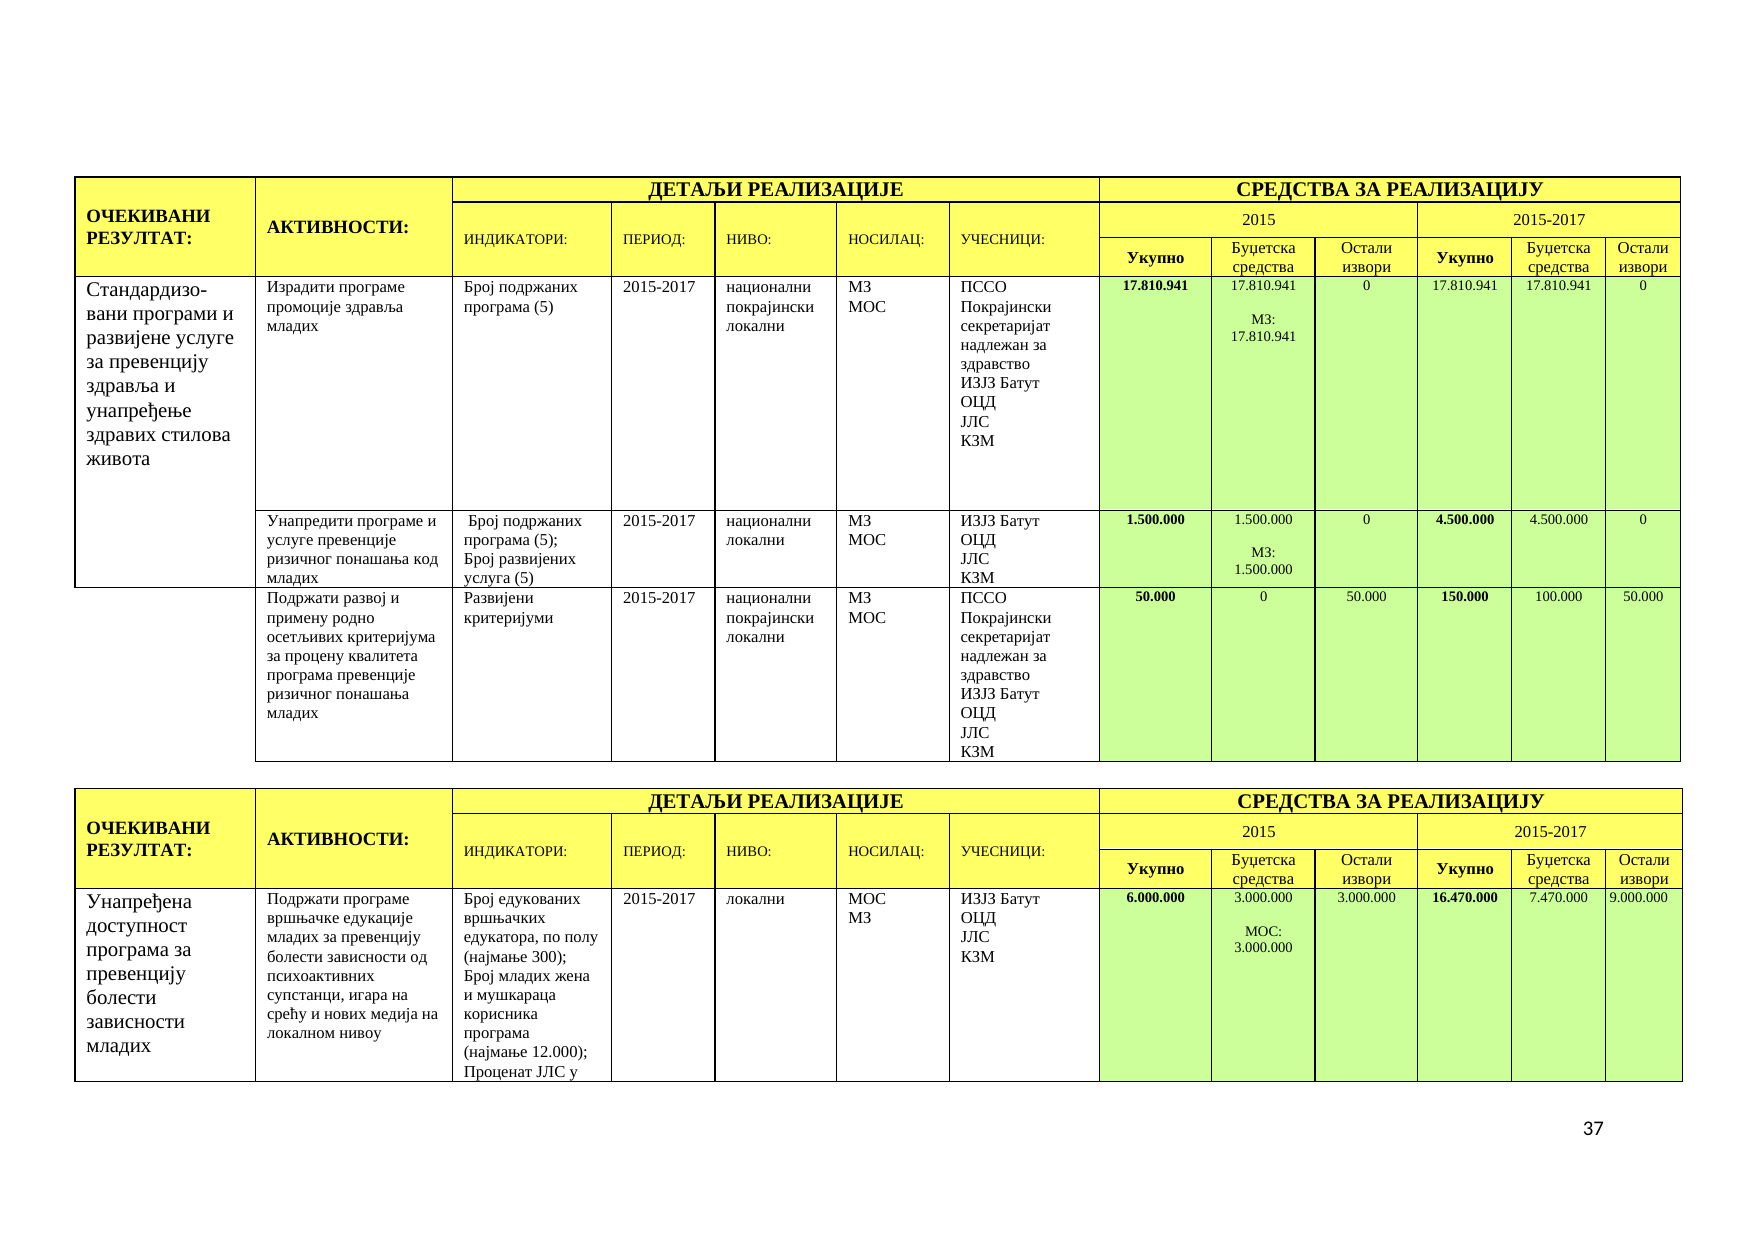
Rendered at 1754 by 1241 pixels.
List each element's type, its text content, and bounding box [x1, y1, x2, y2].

table_cell 2015 [1100, 203, 1417, 237]
table_cell 50.000 [1606, 588, 1680, 761]
table_header АКТИВНОСТИ: [256, 789, 452, 888]
table_header ДЕТАЉИ РЕАЛИЗАЦИЈЕ [453, 789, 1099, 813]
table_cell Буџетска средства [1512, 850, 1605, 888]
table_cell Буџетска средства [1212, 850, 1314, 888]
table_cell 50.000 [1100, 588, 1211, 761]
table_cell 6.000.000 [1100, 889, 1211, 1081]
table_cell НИВО: [716, 203, 836, 276]
table_cell 4.500.000 [1418, 511, 1511, 587]
table_cell национални локални [716, 511, 836, 587]
table_cell 17.810.941 [1512, 277, 1605, 509]
table_cell Укупно [1418, 238, 1511, 276]
table_cell Подржати развој и примену родно осетљивих критеријума за процену квалитета програма превенције ризичног понашања младих [256, 588, 452, 761]
table_cell Буџетска средства [1212, 238, 1314, 276]
table_cell Стандардизо-вани програми и развијене услуге за превенцију здравља и унапређење здравих стилова живота [76, 277, 255, 587]
table_cell УЧЕСНИЦИ: [950, 814, 1099, 888]
table_cell 150.000 [1418, 588, 1511, 761]
table_cell Остали извори [1316, 850, 1417, 888]
table_cell 2015-2017 [1418, 203, 1680, 237]
table_cell ПССО Покрајински секретаријат надлежан за здравство ИЗЈЗ Батут ОЦД ЈЛС КЗМ [950, 277, 1099, 509]
table_cell 100.000 [1512, 588, 1605, 761]
table_cell 2015-2017 [612, 588, 714, 761]
table_cell НОСИЛАЦ: [837, 203, 949, 276]
table_cell 2015-2017 [612, 889, 714, 1081]
table_cell 0 [1606, 511, 1680, 587]
table_cell Укупно [1100, 238, 1211, 276]
table_cell Укупно [1100, 850, 1211, 888]
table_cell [76, 889, 255, 1081]
table_header ОЧЕКИВАНИ РЕЗУЛТАТ: [76, 178, 255, 276]
table_cell МЗ МОС [837, 588, 949, 761]
table_cell Израдити програме промоције здравља младих [256, 277, 452, 509]
table_cell 17.810.941 [1418, 277, 1511, 509]
table_cell Укупно [1418, 850, 1511, 888]
table_cell ИЗЈЗ Батут ОЦД ЈЛС КЗМ [950, 511, 1099, 587]
table_header СРЕДСТВА ЗА РЕАЛИЗАЦИЈУ [1100, 178, 1680, 201]
table_cell МЗ МОС [837, 511, 949, 587]
table_cell НИВО: [716, 814, 836, 888]
table_cell 0 [1316, 511, 1417, 587]
table_cell Остали извори [1316, 238, 1417, 276]
table_cell МЗ МОС [837, 277, 949, 509]
table_cell Остали извори [1606, 238, 1680, 276]
table_header ОЧЕКИВАНИ РЕЗУЛТАТ: [76, 789, 255, 888]
table_cell 0 [1606, 277, 1680, 509]
table_cell 2015-2017 [1418, 814, 1682, 848]
table_cell 3.000.000 [1316, 889, 1417, 1081]
table_cell 17.810.941 [1100, 277, 1211, 509]
table_cell 4.500.000 [1512, 511, 1605, 587]
table_cell Развијени критеријуми [453, 588, 611, 761]
table_cell 0 [1212, 588, 1314, 761]
table_cell 1.500.000 МЗ: 1.500.000 [1212, 511, 1314, 587]
table_cell ПССО Покрајински секретаријат надлежан за здравство ИЗЈЗ Батут ОЦД ЈЛС КЗМ [950, 588, 1099, 761]
table_cell 9.000.000 [1606, 889, 1682, 1081]
table_cell 1.500.000 [1100, 511, 1211, 587]
table_header АКТИВНОСТИ: [256, 178, 452, 276]
table_cell 17.810.941 МЗ: 17.810.941 [1212, 277, 1314, 509]
table_cell УЧЕСНИЦИ: [950, 203, 1099, 276]
table_cell Број подржаних програма (5) [453, 277, 611, 509]
table_cell МОС МЗ [837, 889, 949, 1081]
table_cell НОСИЛАЦ: [837, 814, 949, 888]
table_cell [256, 889, 452, 1081]
table_header ДЕТАЉИ РЕАЛИЗАЦИЈЕ [453, 178, 1099, 201]
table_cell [1212, 889, 1314, 1081]
table_cell 50.000 [1316, 588, 1417, 761]
table_header СРЕДСТВА ЗА РЕАЛИЗАЦИЈУ [1100, 789, 1682, 813]
table_cell Остали извори [1606, 850, 1682, 888]
table_cell локални [716, 889, 836, 1081]
table_cell Унапредити програме и услуге превенције ризичног понашања код младих [256, 511, 452, 587]
table_cell 2015 [1100, 814, 1417, 848]
table_cell ИНДИКАТОРИ: [453, 814, 611, 888]
table_cell 0 [1316, 277, 1417, 509]
table_cell Број подржаних програма (5); Број развијених услуга (5) [453, 511, 611, 587]
table_cell ПЕРИОД: [612, 203, 714, 276]
table_cell ПЕРИОД: [612, 814, 714, 888]
table_cell 7.470.000 [1512, 889, 1605, 1081]
table_cell ИНДИКАТОРИ: [453, 203, 611, 276]
table_cell национални покрајински локални [716, 588, 836, 761]
table_cell 2015-2017 [612, 277, 714, 509]
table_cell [950, 889, 1099, 1081]
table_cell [453, 889, 611, 1081]
table_cell 16.470.000 [1418, 889, 1511, 1081]
table_cell Буџетска средства [1512, 238, 1605, 276]
table_cell 2015-2017 [612, 511, 714, 587]
table_cell национални покрајински локални [716, 277, 836, 509]
